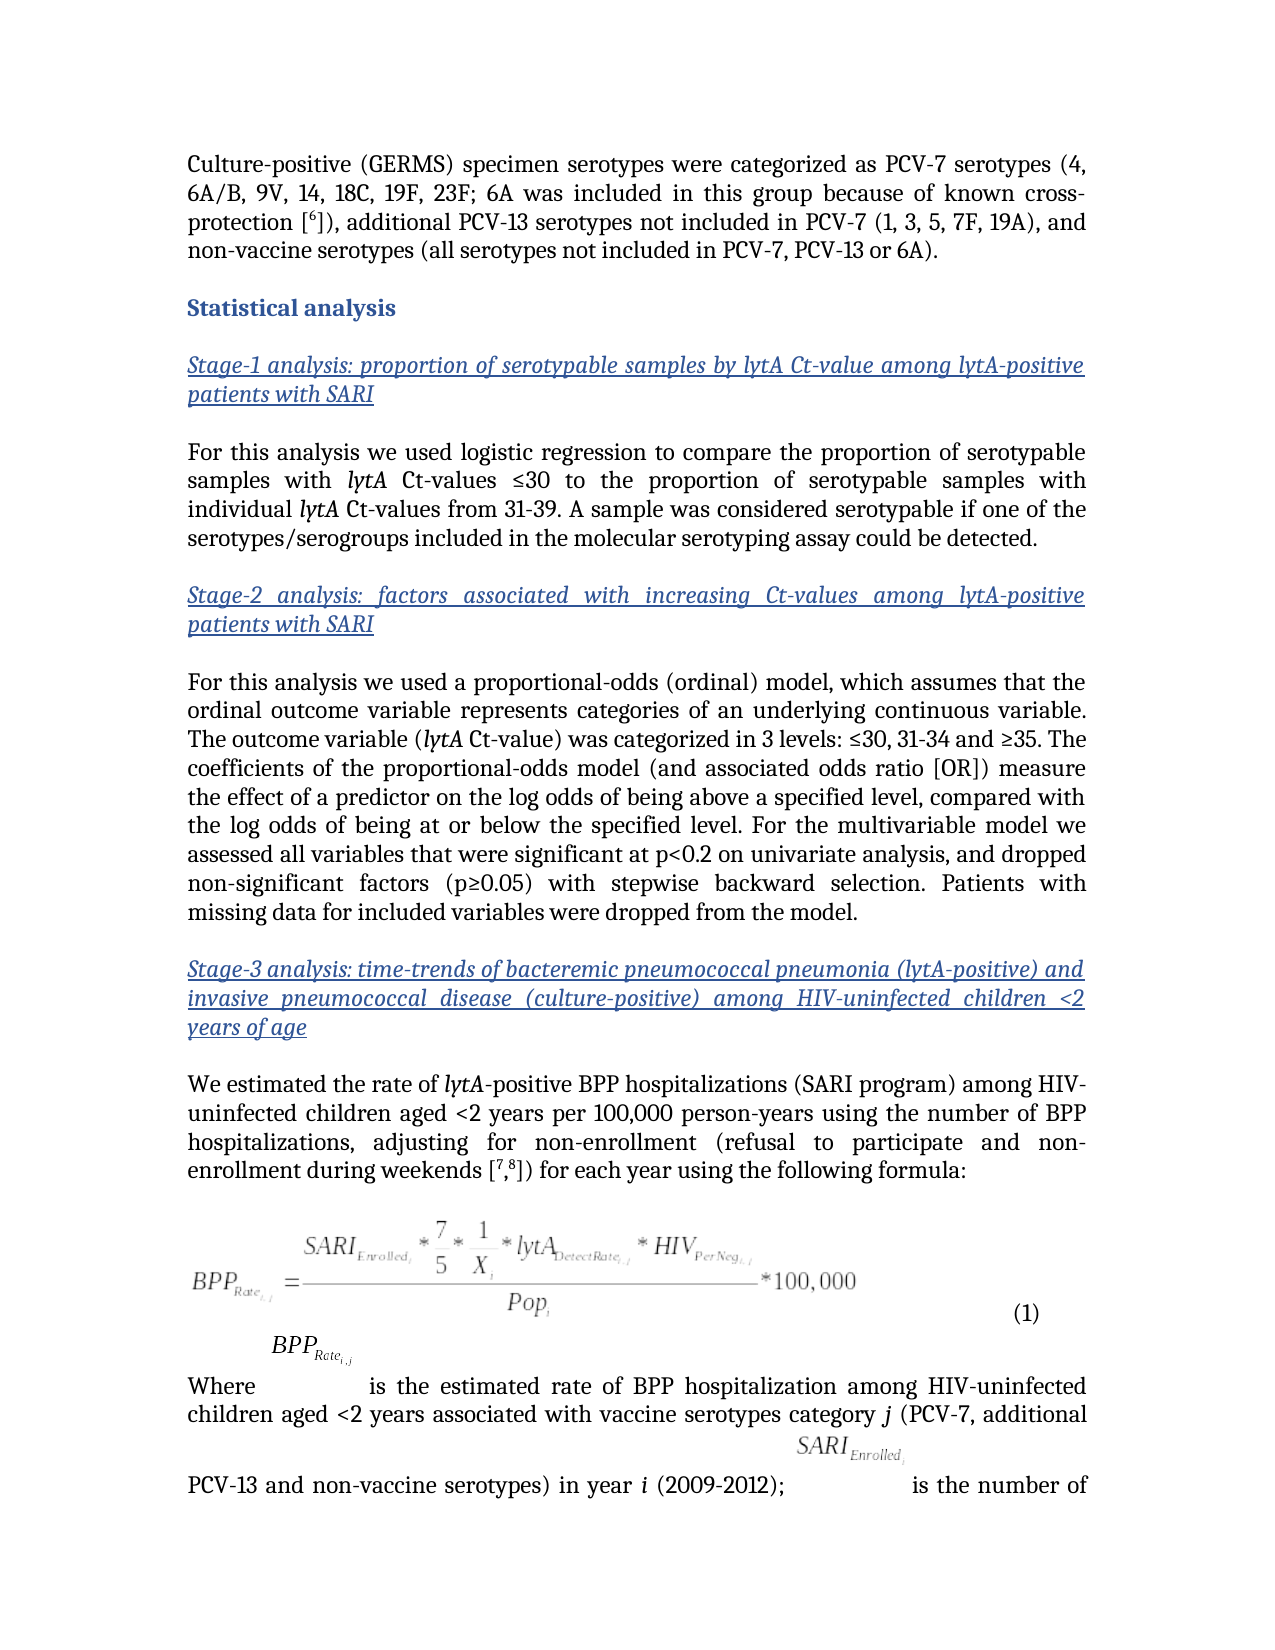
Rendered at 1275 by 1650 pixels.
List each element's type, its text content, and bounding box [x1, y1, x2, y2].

text Stage-3 analysis: time-trends of bacteremic pneumococcal pneumonia (lytA-positive) and invasive pneumococcal disease (culture-positive) among HIV-uninfected children <2 years of age [187, 955, 1087, 1041]
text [187, 1328, 1087, 1500]
text For this analysis we used a proportional-odds (ordinal) model, which assumes that the ordinal outcome variable represents categories of an underlying continuous variable. The outcome variable (lytA Ct-value) was categorized in 3 levels: ≤30, 31-34 and ≥35. The coefficients of the proportional-odds model (and associated odds ratio [OR]) measure the effect of a predictor on the log odds of being above a specified level, compared with the log odds of being at or below the specified level. For the multivariable model we assessed all variables that were significant at p<0.2 on univariate analysis, and dropped non-significant factors (p≥0.05) with stepwise backward selection. Patients with missing data for included variables were dropped from the model. [187, 667, 1087, 926]
text Stage-2 analysis: factors associated with increasing Ct-values among lytA-positive patients with SARI [187, 581, 1087, 639]
text For this analysis we used logistic regression to compare the proportion of serotypable samples with lytA Ct-values ≤30 to the proportion of serotypable samples with individual lytA Ct-values from 31-39. A sample was considered serotypable if one of the serotypes/serogroups included in the molecular serotyping assay could be detected. [187, 437, 1087, 552]
text We estimated the rate of lytA-positive BPP hospitalizations (SARI program) among HIV-uninfected children aged <2 years per 100,000 person-years using the number of BPP hospitalizations, adjusting for non-enrollment (refusal to participate and non-enrollment during weekends [,]) for each year using the following formula: [187, 1070, 1087, 1185]
text Culture-positive (GERMS) specimen serotypes were categorized as PCV-7 serotypes (4, 6A/B, 9V, 14, 18C, 19F, 23F; 6A was included in this group because of known cross-protection []), additional PCV-13 serotypes not included in PCV-7 (1, 3, 5, 7F, 19A), and non-vaccine serotypes (all serotypes not included in PCV-7, PCV-13 or 6A). [187, 150, 1087, 265]
text (1) [187, 1214, 1087, 1328]
text Stage-1 analysis: proportion of serotypable samples by lytA Ct-value among lytA-positive patients with SARI [187, 351, 1087, 409]
text Statistical analysis [187, 294, 1087, 322]
